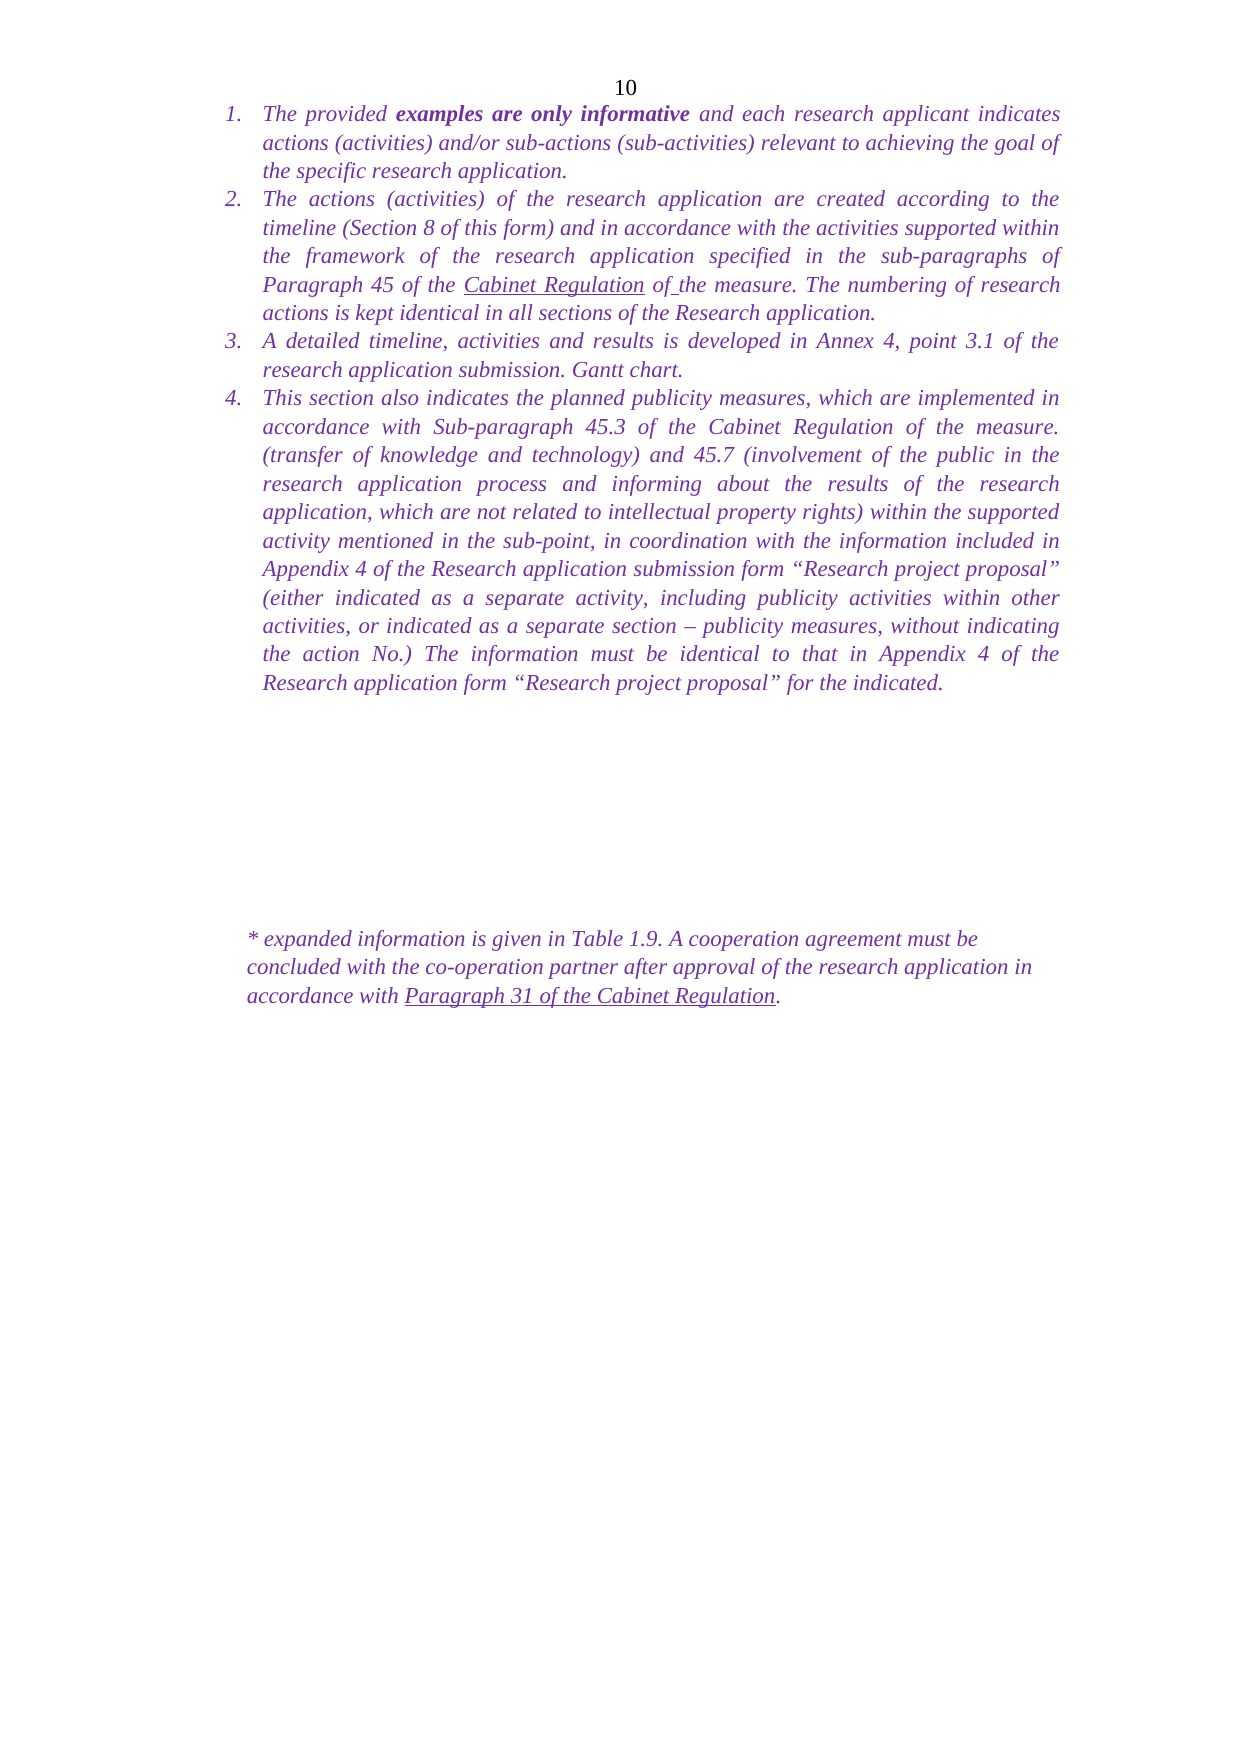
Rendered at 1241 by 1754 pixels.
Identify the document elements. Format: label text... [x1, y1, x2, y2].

list The actions (activities) of the research application are created according to the timeline (Section 8 of this form) and in accordance with the activities supported within the framework of the research application specified in the sub-paragraphs of Paragraph 45 of the Cabinet Regulation of the measure. The numbering of research actions is kept identical in all sections of the Research application. [225, 185, 1063, 326]
list This section also indicates the planned publicity measures, which are implemented in accordance with Sub-paragraph 45.3 of the Cabinet Regulation of the measure. (transfer of knowledge and technology) and 45.7 (involvement of the public in the research application process and informing about the results of the research application, which are not related to intellectual property rights) within the supported activity mentioned in the sub-point, in coordination with the information included in Appendix 4 of the Research application submission form “Research project proposal” (either indicated as a separate activity, including publicity activities within other activities, or indicated as a separate section – publicity measures, without indicating the action No.) The information must be identical to that in Appendix 4 of the Research application form “Research project proposal” for the indicated. [225, 384, 1063, 695]
list The provided examples are only informative and each research applicant indicates actions (activities) and/or sub-actions (sub-activities) relevant to achieving the goal of the specific research application. [225, 100, 1063, 183]
text * expanded information is given in Table 1.9. A cooperation agreement must be concluded with the co-operation partner after approval of the research application in accordance with Paragraph 31 of the Cabinet Regulation. [247, 925, 1063, 1008]
list A detailed timeline, activities and results is developed in Annex 4, point 3.1 of the research application submission. Gantt chart. [225, 328, 1063, 382]
